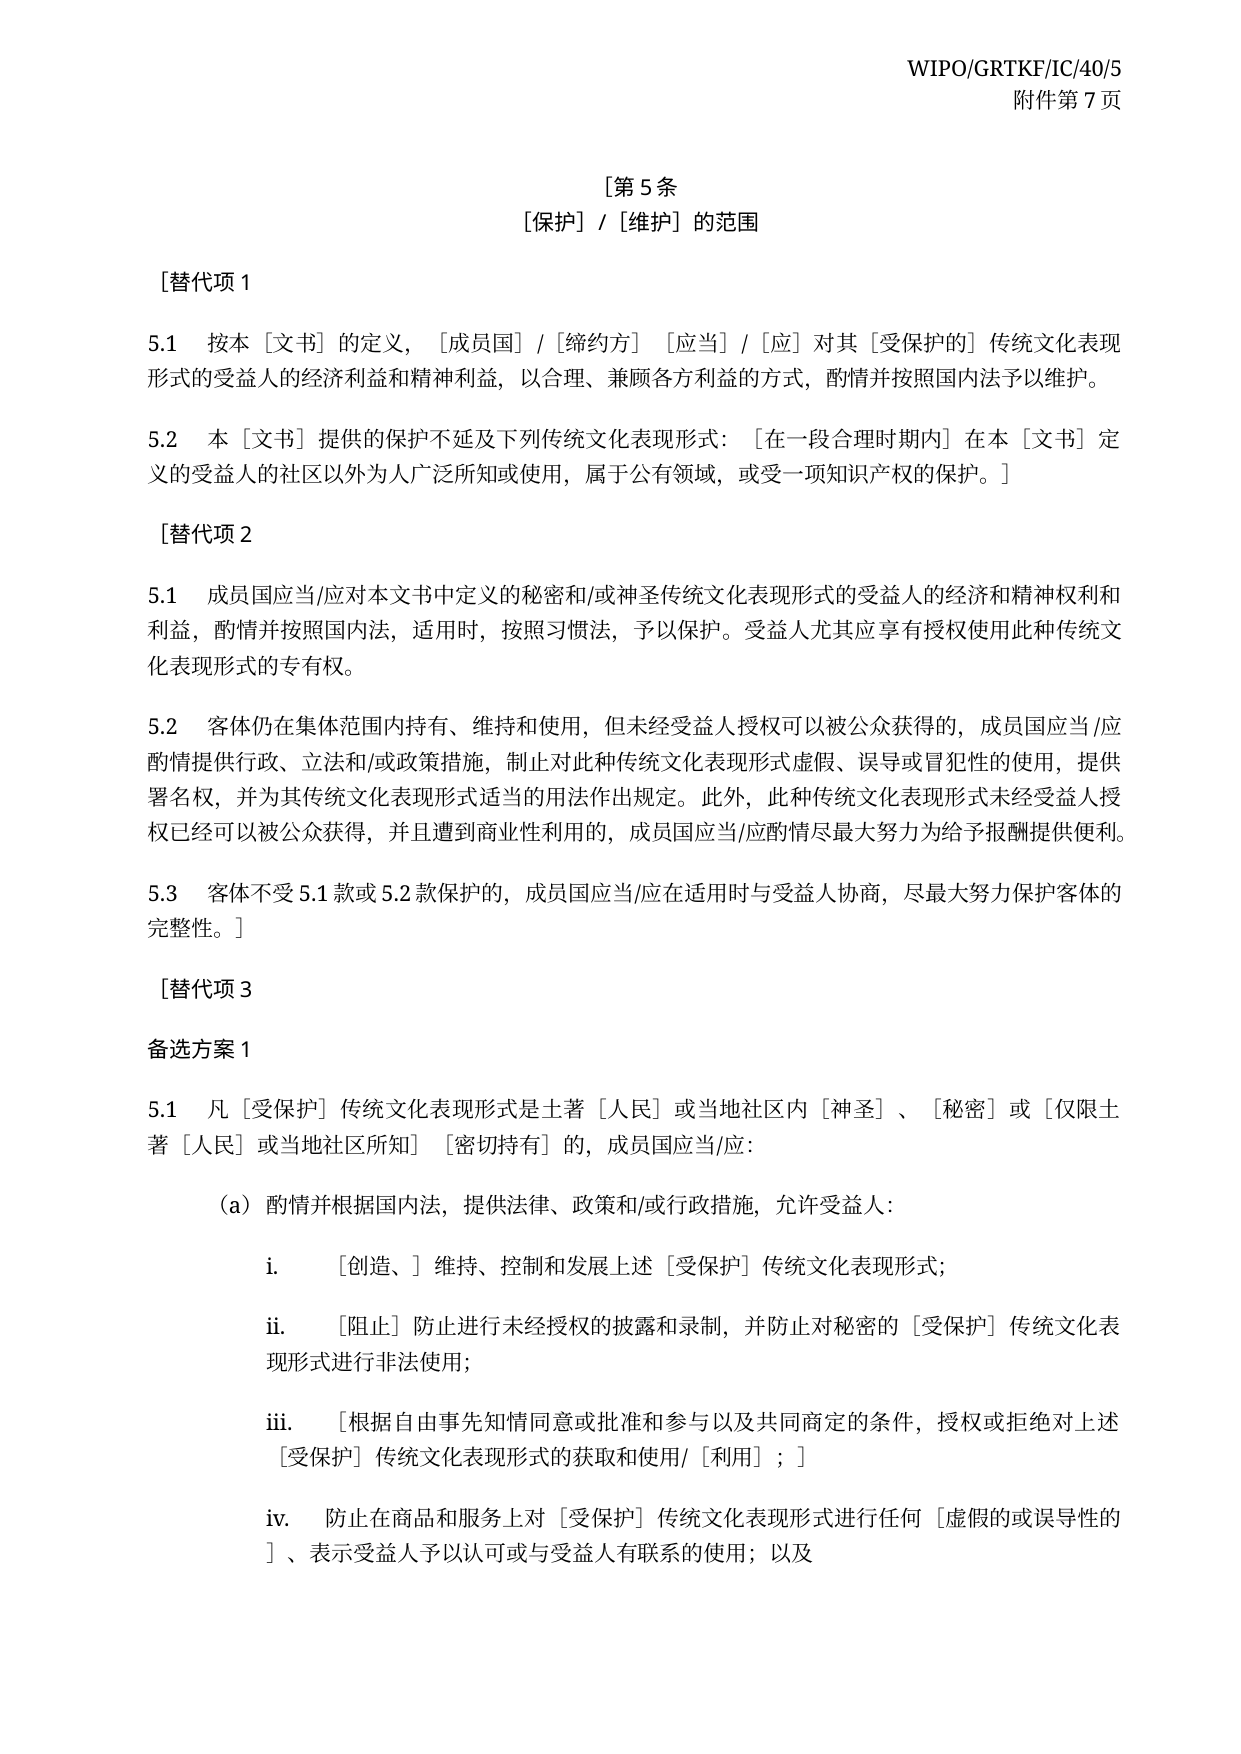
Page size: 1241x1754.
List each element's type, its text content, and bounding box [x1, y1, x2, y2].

text i. ［创造、］维持、控制和发展上述［受保护］传统文化表现形式； [266, 1245, 1122, 1280]
text ii. ［阻止］防止进行未经授权的披露和录制，并防止对秘密的［受保护］传统文化表现形式进行非法使用； [266, 1305, 1122, 1376]
text 5.2 客体仍在集体范围内持有、维持和使用，但未经受益人授权可以被公众获得的，成员国应当/应酌情提供行政、立法和/或政策措施，制止对此种传统文化表现形式虚假、误导或冒犯性的使用，提供署名权，并为其传统文化表现形式适当的用法作出规定。此外，此种传统文化表现形式未经受益人授权已经可以被公众获得，并且遭到商业性利用的，成员国应当/应酌情尽最大努力为给予报酬提供便利。 [148, 705, 1122, 847]
text 5.3 客体不受5.1款或5.2款保护的，成员国应当/应在适用时与受益人协商，尽最大努力保护客体的完整性。］ [148, 872, 1122, 943]
text ［替代项2 [148, 514, 1122, 549]
text iv. 防止在商品和服务上对［受保护］传统文化表现形式进行任何［虚假的或误导性的］、表示受益人予以认可或与受益人有联系的使用；以及 [266, 1497, 1122, 1568]
text ［替代项3 [148, 968, 1122, 1003]
text 5.1 凡［受保护］传统文化表现形式是土著［人民］或当地社区内［神圣］、［秘密］或［仅限土著［人民］或当地社区所知］［密切持有］的，成员国应当‍/应： [148, 1089, 1122, 1159]
text 备选方案1 [148, 1028, 1122, 1064]
text （a） 酌情并根据国内法，提供法律、政策和/或行政措施，允许受益人： [207, 1184, 1122, 1220]
text iii. ［根据自由事先知情同意或批准和参与以及共同商定的条件，授权或拒绝对上述［受保护］传统文化表现形式的获取和使用/［利用］；］ [266, 1401, 1122, 1472]
text 5.1 按本［文书］的定义，［成员国］/［缔约方］［应当］/［应］对其［受保护的］传统文化表现形式的受益人的经济利益和精神利益，以合理、兼顾各方利益的方式，酌情并按照国内法予以维护。 [148, 322, 1122, 393]
text ［第5条 ［保护］/［维护］的范围 [148, 166, 1122, 237]
text 5.1 成员国应当/应对本文书中定义的秘密和/或神圣传统文化表现形式的受益人的经济和精神权利和利益，酌情并按照国内法，适用时，按照习惯法，予以保护。受益人尤其应享有授权使用此种传统文化表现形式的专有权。 [148, 574, 1122, 680]
text ［替代项1 [148, 262, 1122, 297]
text 5.2 本［文书］提供的保护不延及下列传统文化表现形式：［在一段合理时期内］在本［文书］定义的受益人的社区以外为人广泛所知或使用，属于公有领域，或受一项知识产权的保护。］ [148, 418, 1122, 489]
